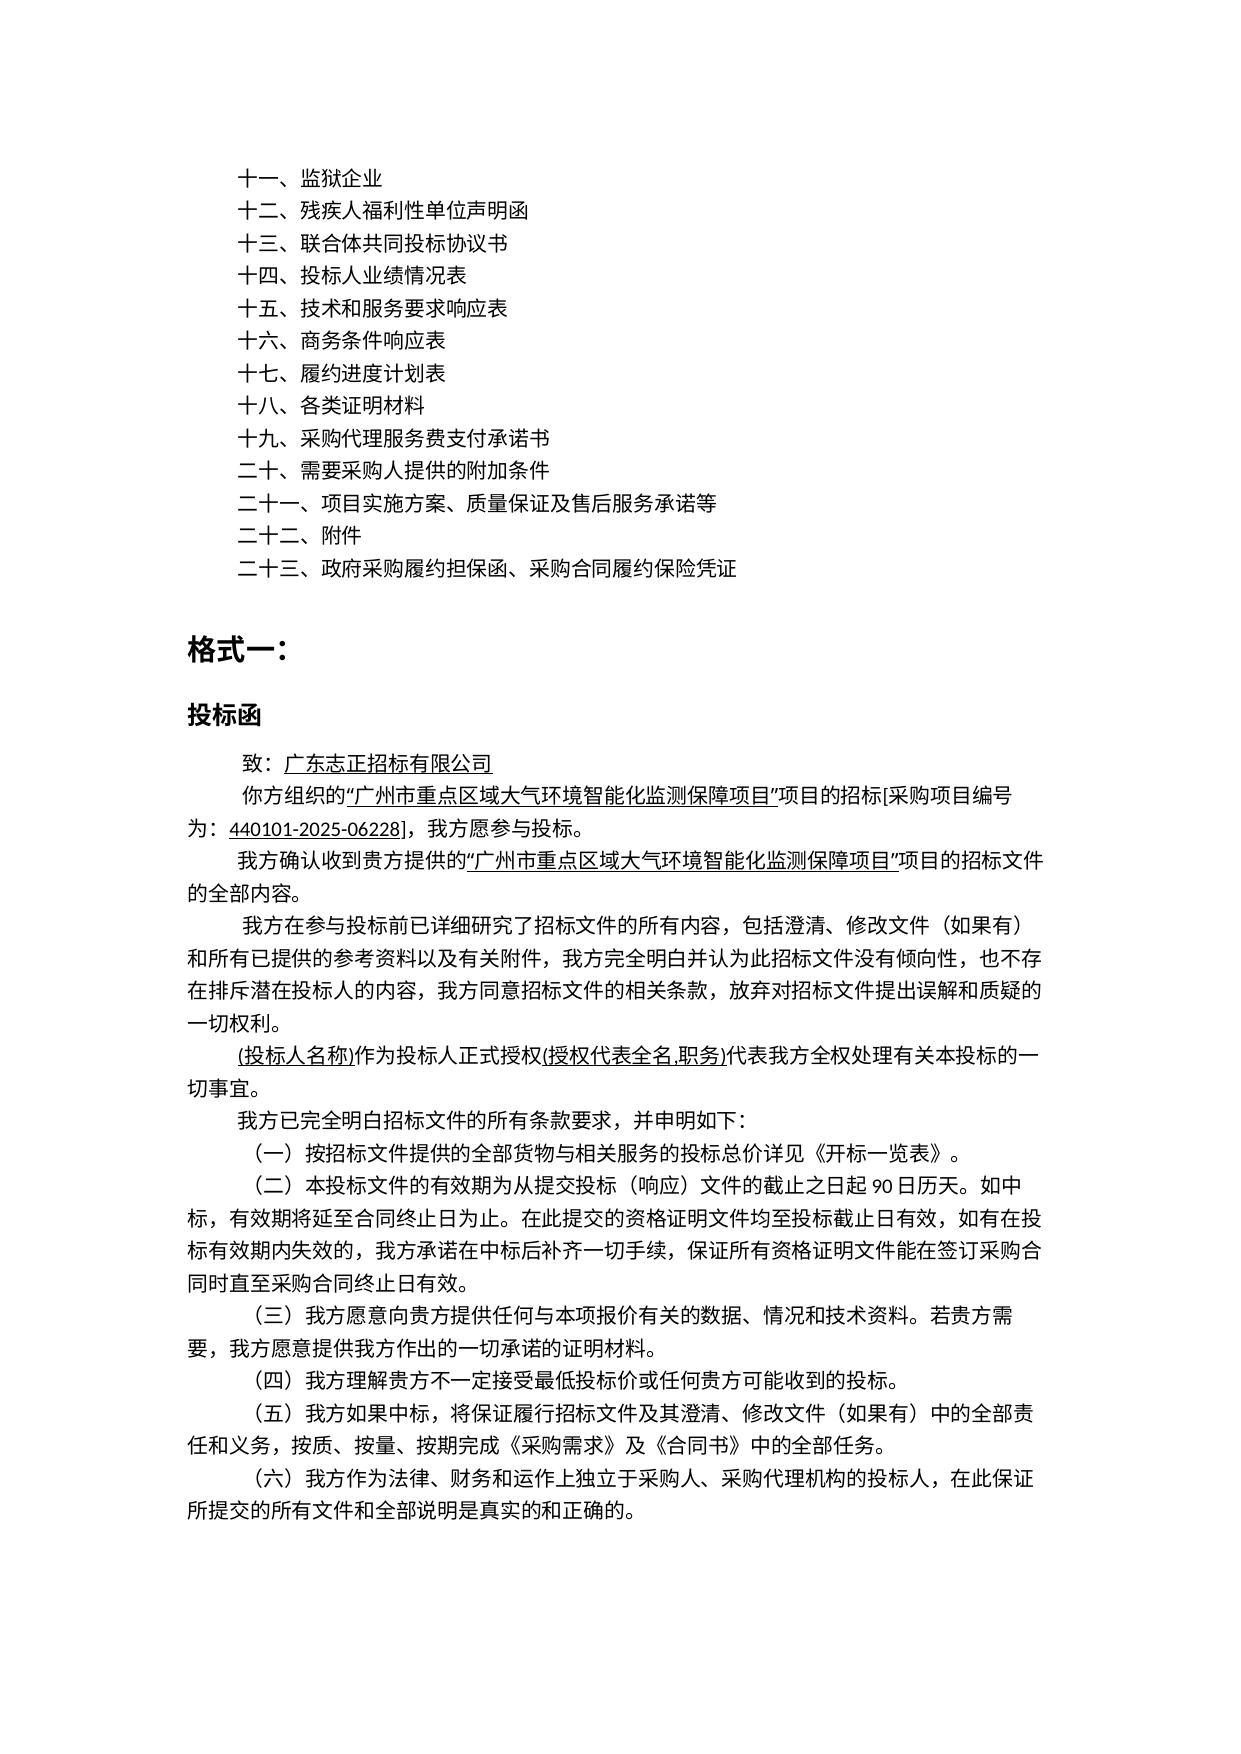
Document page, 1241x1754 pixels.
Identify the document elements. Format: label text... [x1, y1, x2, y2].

text 十三、联合体共同投标协议书 [187, 227, 1053, 259]
text 我方在参与投标前已详细研究了招标文件的所有内容，包括澄清、修改文件（如果有）和所有已提供的参考资料以及有关附件，我方完全明白并认为此招标文件没有倾向性，也不存在排斥潜在投标人的内容，我方同意招标文件的相关条款，放弃对招标文件提出误解和质疑的一切权利。 [187, 909, 1053, 1039]
text （三）我方愿意向贵方提供任何与本项报价有关的数据、情况和技术资料。若贵方需要，我方愿意提供我方作出的一切承诺的证明材料。 [187, 1299, 1053, 1364]
text (投标人名称)作为投标人正式授权(授权代表全名,职务)代表我方全权处理有关本投标的一切事宜。 [187, 1039, 1053, 1104]
text 十九、采购代理服务费支付承诺书 [187, 422, 1053, 454]
text 十六、商务条件响应表 [187, 324, 1053, 357]
text （一）按招标文件提供的全部货物与相关服务的投标总价详见《开标一览表》。 [187, 1137, 1053, 1169]
text 二十二、附件 [187, 519, 1053, 552]
text 我方已完全明白招标文件的所有条款要求，并申明如下： [187, 1104, 1053, 1137]
text 十一、监狱企业 [187, 162, 1053, 194]
text 二十一、项目实施方案、质量保证及售后服务承诺等 [187, 487, 1053, 519]
text 你方组织的“广州市重点区域大气环境智能化监测保障项目”项目的招标[采购项目编号为：440101-2025-06228]，我方愿参与投标。 [187, 779, 1053, 844]
text 格式一： [187, 617, 1053, 682]
text 致：广东志正招标有限公司 [187, 747, 1053, 779]
text 二十、需要采购人提供的附加条件 [187, 454, 1053, 487]
text 二十三、政府采购履约担保函、采购合同履约保险凭证 [187, 552, 1053, 584]
text 我方确认收到贵方提供的“广州市重点区域大气环境智能化监测保障项目”项目的招标文件的全部内容。 [187, 844, 1053, 909]
text 十七、履约进度计划表 [187, 357, 1053, 389]
text 投标函 [187, 682, 1053, 747]
text 十二、残疾人福利性单位声明函 [187, 194, 1053, 227]
text 十五、技术和服务要求响应表 [187, 292, 1053, 324]
text 十八、各类证明材料 [187, 389, 1053, 422]
text （五）我方如果中标，将保证履行招标文件及其澄清、修改文件（如果有）中的全部责任和义务，按质、按量、按期完成《采购需求》及《合同书》中的全部任务。 [187, 1397, 1053, 1462]
text （六）我方作为法律、财务和运作上独立于采购人、采购代理机构的投标人，在此保证所提交的所有文件和全部说明是真实的和正确的。 [187, 1462, 1053, 1527]
text （四）我方理解贵方不一定接受最低投标价或任何贵方可能收到的投标。 [187, 1364, 1053, 1397]
text 十四、投标人业绩情况表 [187, 259, 1053, 292]
text （二）本投标文件的有效期为从提交投标（响应）文件的截止之日起90日历天。如中标，有效期将延至合同终止日为止。在此提交的资格证明文件均至投标截止日有效，如有在投标有效期内失效的，我方承诺在中标后补齐一切手续，保证所有资格证明文件能在签订采购合同时直至采购合同终止日有效。 [187, 1169, 1053, 1299]
